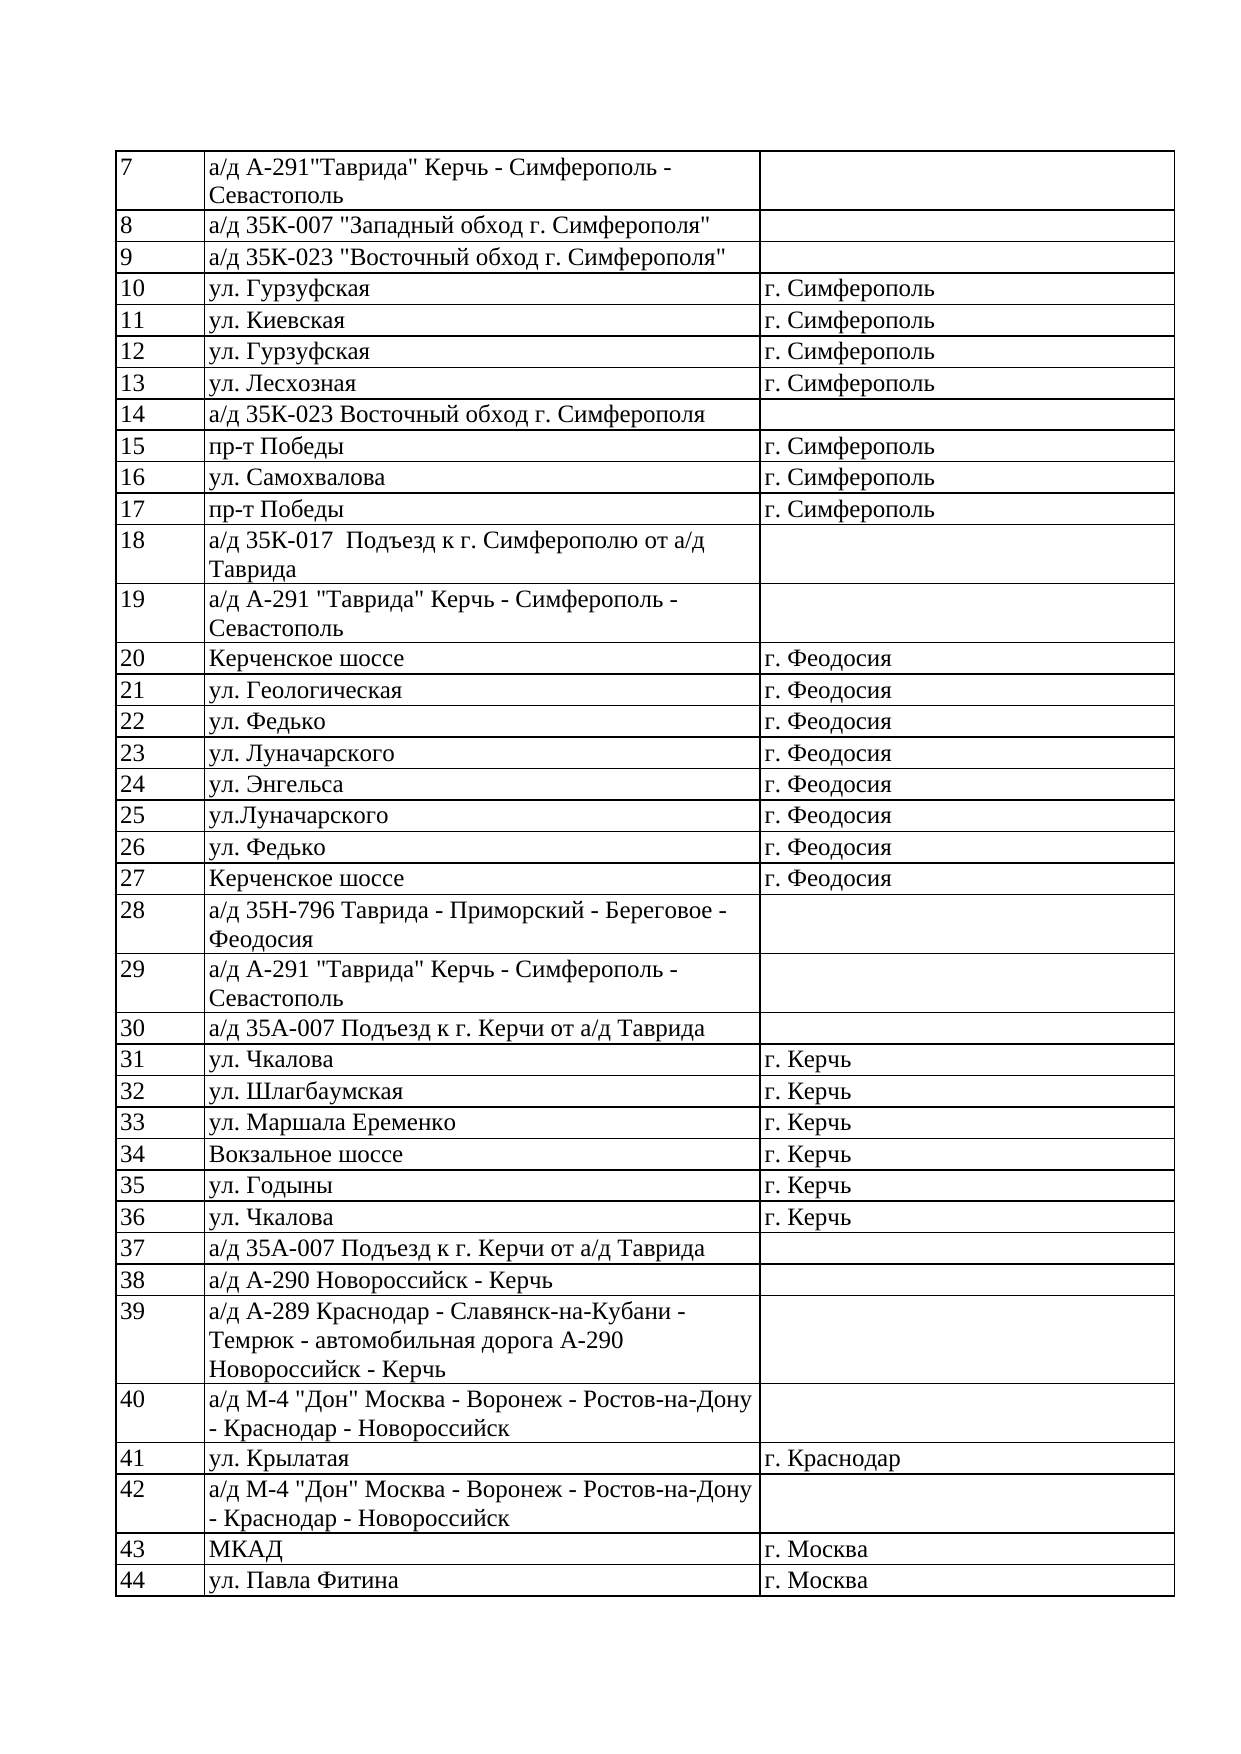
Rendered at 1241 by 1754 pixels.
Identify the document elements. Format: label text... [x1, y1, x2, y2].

table_cell 12 [117, 337, 204, 366]
table_cell ул. Луначарского [205, 738, 759, 768]
table_cell г. Керчь [761, 1171, 1174, 1200]
table_cell 24 [117, 769, 204, 799]
table_cell г. Симферополь [761, 368, 1174, 398]
table_cell 11 [117, 305, 204, 335]
table_cell а/д А-291 "Таврида" Керчь - Симферополь - Севастополь [205, 954, 759, 1012]
table_cell 36 [117, 1202, 204, 1232]
table_cell г. Керчь [761, 1108, 1174, 1137]
table_cell 43 [117, 1534, 204, 1563]
table_cell ул. Лесхозная [205, 368, 759, 398]
table_cell 28 [117, 895, 204, 952]
table_cell г. Феодосия [761, 738, 1174, 768]
table_cell 39 [117, 1296, 204, 1382]
table_cell [761, 400, 1174, 429]
table_cell а/д 35К-017 Подъезд к г. Симферополю от а/д Таврида [205, 525, 759, 583]
table_cell ул. Самохвалова [205, 462, 759, 492]
table_cell г. Симферополь [761, 305, 1174, 335]
table_cell а/д 35К-007 "Западный обход г. Симферополя" [205, 211, 759, 241]
table_cell а/д 35К-023 Восточный обход г. Симферополя [205, 400, 759, 429]
table_cell 25 [117, 801, 204, 831]
table_cell Керченское шоссе [205, 643, 759, 673]
table_cell ул. Федько [205, 706, 759, 736]
table_cell ул. Чкалова [205, 1202, 759, 1232]
table_cell а/д 35Н-796 Таврида - Приморский - Береговое - Феодосия [205, 895, 759, 952]
table_cell 29 [117, 954, 204, 1012]
table_cell 16 [117, 462, 204, 492]
table_cell ул. Павла Фитина [205, 1565, 759, 1595]
table_cell а/д М-4 "Дон" Москва - Воронеж - Ростов-на-Дону - Краснодар - Новороссийск [205, 1384, 759, 1442]
table_cell [761, 1384, 1174, 1442]
table_cell 10 [117, 274, 204, 303]
table_cell г. Феодосия [761, 769, 1174, 799]
table_cell г. Керчь [761, 1139, 1174, 1169]
table_cell а/д А-291"Таврида" Керчь - Симферополь - Севастополь [205, 152, 759, 209]
table_cell ул. Киевская [205, 305, 759, 335]
table_cell [761, 152, 1174, 209]
table_cell 34 [117, 1139, 204, 1169]
table_cell 37 [117, 1233, 204, 1263]
table_cell 38 [117, 1265, 204, 1295]
table_cell а/д А-290 Новороссийск - Керчь [205, 1265, 759, 1295]
table_cell 23 [117, 738, 204, 768]
table_cell [761, 895, 1174, 952]
table_cell г. Керчь [761, 1076, 1174, 1106]
table_cell 14 [117, 400, 204, 429]
table_cell 22 [117, 706, 204, 736]
table_cell 41 [117, 1443, 204, 1473]
table_cell 30 [117, 1013, 204, 1043]
table_cell г. Керчь [761, 1045, 1174, 1074]
table_cell ул. Гурзуфская [205, 274, 759, 303]
table_cell 15 [117, 431, 204, 461]
table_cell [761, 954, 1174, 1012]
table_cell ул. Геологическая [205, 675, 759, 705]
table_cell ул. Федько [205, 832, 759, 862]
table_cell [761, 1013, 1174, 1043]
table_cell МКАД [205, 1534, 759, 1563]
table_cell 26 [117, 832, 204, 862]
table_cell а/д 35К-023 "Восточный обход г. Симферополя" [205, 242, 759, 272]
table_cell а/д 35А-007 Подъезд к г. Керчи от а/д Таврида [205, 1013, 759, 1043]
table_cell 35 [117, 1171, 204, 1200]
table_cell г. Феодосия [761, 643, 1174, 673]
table_cell г. Симферополь [761, 494, 1174, 524]
table_cell Вокзальное шоссе [205, 1139, 759, 1169]
table_cell 40 [117, 1384, 204, 1442]
table_cell а/д М-4 "Дон" Москва - Воронеж - Ростов-на-Дону - Краснодар - Новороссийск [205, 1475, 759, 1532]
table_cell ул.Луначарского [205, 801, 759, 831]
table_cell 32 [117, 1076, 204, 1106]
table_cell [761, 1475, 1174, 1532]
table_cell г. Феодосия [761, 675, 1174, 705]
table_cell г. Феодосия [761, 706, 1174, 736]
table_cell а/д А-289 Краснодар - Славянск-на-Кубани - Темрюк - автомобильная дорога А-290 Новороссийск - Керчь [205, 1296, 759, 1382]
table_cell 13 [117, 368, 204, 398]
table_cell 8 [117, 211, 204, 241]
table_cell 33 [117, 1108, 204, 1137]
table_cell 27 [117, 864, 204, 893]
table_cell ул. Шлагбаумская [205, 1076, 759, 1106]
table_cell г. Керчь [761, 1202, 1174, 1232]
table_cell ул. Чкалова [205, 1045, 759, 1074]
table_cell ул. Маршала Еременко [205, 1108, 759, 1137]
table_cell 17 [117, 494, 204, 524]
table_cell г. Феодосия [761, 832, 1174, 862]
table_cell 21 [117, 675, 204, 705]
table_cell г. Симферополь [761, 431, 1174, 461]
table_cell 42 [117, 1475, 204, 1532]
table_cell 9 [117, 242, 204, 272]
table_cell [761, 242, 1174, 272]
table_cell [761, 525, 1174, 583]
table_cell 7 [117, 152, 204, 209]
table_cell а/д 35А-007 Подъезд к г. Керчи от а/д Таврида [205, 1233, 759, 1263]
table_cell [761, 211, 1174, 241]
table_cell г. Феодосия [761, 864, 1174, 893]
table_cell г. Москва [761, 1534, 1174, 1563]
table_cell г. Симферополь [761, 274, 1174, 303]
table_cell [761, 1265, 1174, 1295]
table_cell Керченское шоссе [205, 864, 759, 893]
table_cell 20 [117, 643, 204, 673]
table_cell 18 [117, 525, 204, 583]
table_cell г. Краснодар [761, 1443, 1174, 1473]
table_cell ул. Годыны [205, 1171, 759, 1200]
table_cell г. Симферополь [761, 337, 1174, 366]
table_cell 19 [117, 584, 204, 642]
table_cell г. Феодосия [761, 801, 1174, 831]
table_cell 44 [117, 1565, 204, 1595]
table_cell пр-т Победы [205, 494, 759, 524]
table_cell пр-т Победы [205, 431, 759, 461]
table_cell [761, 1296, 1174, 1382]
table_cell ул. Гурзуфская [205, 337, 759, 366]
table_cell 31 [117, 1045, 204, 1074]
table_cell [761, 1233, 1174, 1263]
table_cell ул. Энгельса [205, 769, 759, 799]
table_cell г. Москва [761, 1565, 1174, 1595]
table_cell [761, 584, 1174, 642]
table_cell а/д А-291 "Таврида" Керчь - Симферополь - Севастополь [205, 584, 759, 642]
table_cell ул. Крылатая [205, 1443, 759, 1473]
table_cell г. Симферополь [761, 462, 1174, 492]
